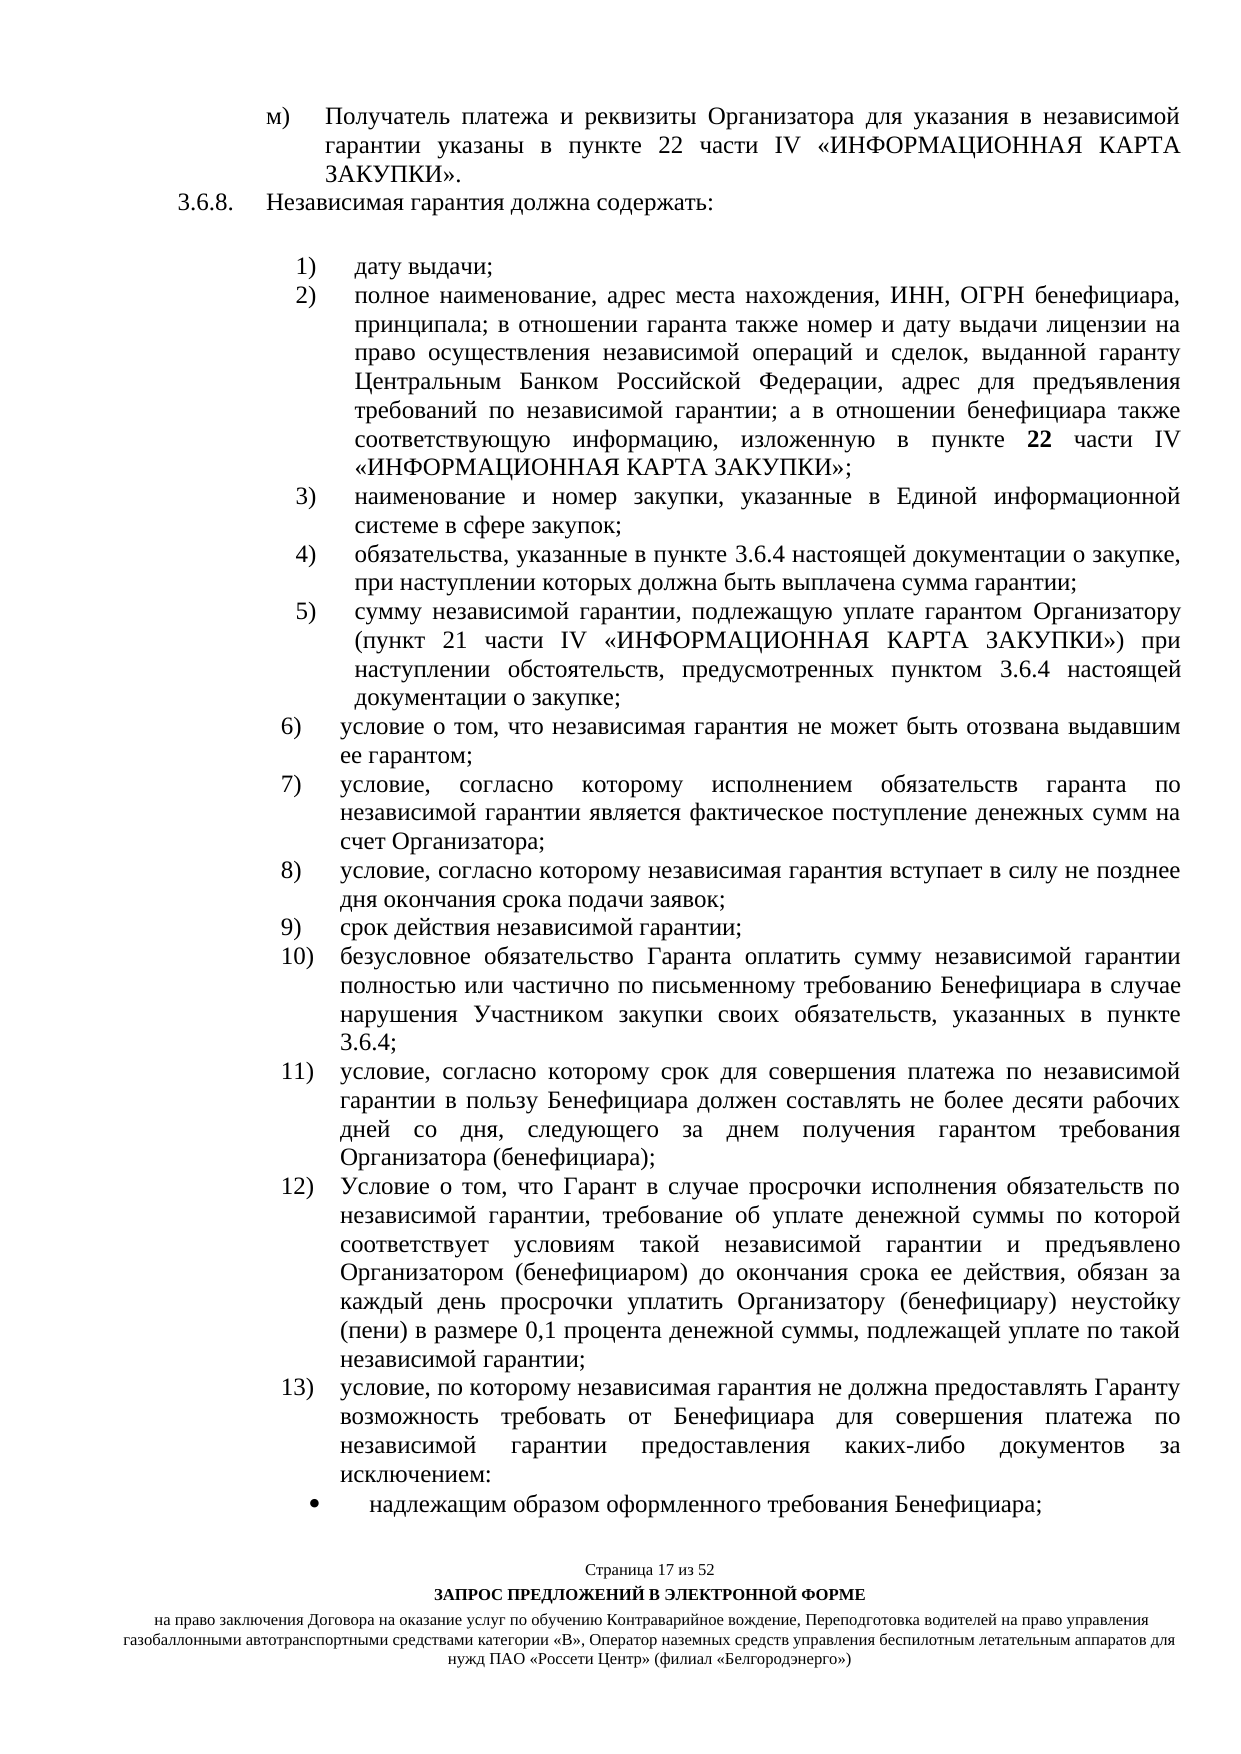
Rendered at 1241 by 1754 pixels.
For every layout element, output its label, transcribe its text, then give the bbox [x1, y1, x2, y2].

list условие, согласно которому срок для совершения платежа по независимой гарантии в пользу Бенефициара должен составлять не более десяти рабочих дней со дня, следующего за днем получения гарантом требования Организатора (бенефициара); [281, 1056, 1181, 1171]
list обязательства, указанные в пункте 3.6.4 настоящей документации о закупке, при наступлении которых должна быть выплачена сумма гарантии; [295, 539, 1181, 596]
list условие о том, что независимая гарантия не может быть отозвана выдавшим ее гарантом; [281, 711, 1181, 769]
list условие, согласно которому независимая гарантия вступает в силу не позднее дня окончания срока подачи заявок; [281, 855, 1181, 912]
list Условие о том, что Гарант в случае просрочки исполнения обязательств по независимой гарантии, требование об уплате денежной суммы по которой соответствует условиям такой независимой гарантии и предъявлено Организатором (бенефициаром) до окончания срока ее действия, обязан за каждый день просрочки уплатить Организатору (бенефициару) неустойку (пени) в размере 0,1 процента денежной суммы, подлежащей уплате по такой независимой гарантии; [281, 1171, 1181, 1372]
list срок действия независимой гарантии; [281, 912, 1181, 941]
list Получатель платежа и реквизиты Организатора для указания в независимой гарантии указаны в пункте 22 части IV «ИНФОРМАЦИОННАЯ КАРТА ЗАКУПКИ». [266, 101, 1181, 187]
list дату выдачи; [295, 251, 1181, 280]
list полное наименование, адрес места нахождения, ИНН, ОГРН бенефициара, принципала; в отношении гаранта также номер и дату выдачи лицензии на право осуществления независимой операций и сделок, выданной гаранту Центральным Банком Российской Федерации, адрес для предъявления требований по независимой гарантии; а в отношении бенефициара также соответствующую информацию, изложенную в пункте 22 части IV «ИНФОРМАЦИОННАЯ КАРТА ЗАКУПКИ»; [295, 280, 1181, 481]
list наименование и номер закупки, указанные в Единой информационной системе в сфере закупок; [295, 481, 1181, 539]
list условие, согласно которому исполнением обязательств гаранта по независимой гарантии является фактическое поступление денежных сумм на счет Организатора; [281, 769, 1181, 855]
list безусловное обязательство Гаранта оплатить сумму независимой гарантии полностью или частично по письменному требованию Бенефициара в случае нарушения Участником закупки своих обязательств, указанных в пункте 3.6.4; [281, 941, 1181, 1056]
list сумму независимой гарантии, подлежащую уплате гарантом Организатору (пункт 21 части IV «ИНФОРМАЦИОННАЯ КАРТА ЗАКУПКИ») при наступлении обстоятельств, предусмотренных пунктом 3.6.4 настоящей документации о закупке; [295, 596, 1181, 711]
subtitle Независимая гарантия должна содержать: [118, 187, 1181, 216]
list надлежащим образом оформленного требования Бенефициара; [310, 1489, 1181, 1518]
list условие, по которому независимая гарантия не должна предоставлять Гаранту возможность требовать от Бенефициара для совершения платежа по независимой гарантии предоставления каких-либо документов за исключением: [281, 1372, 1181, 1487]
